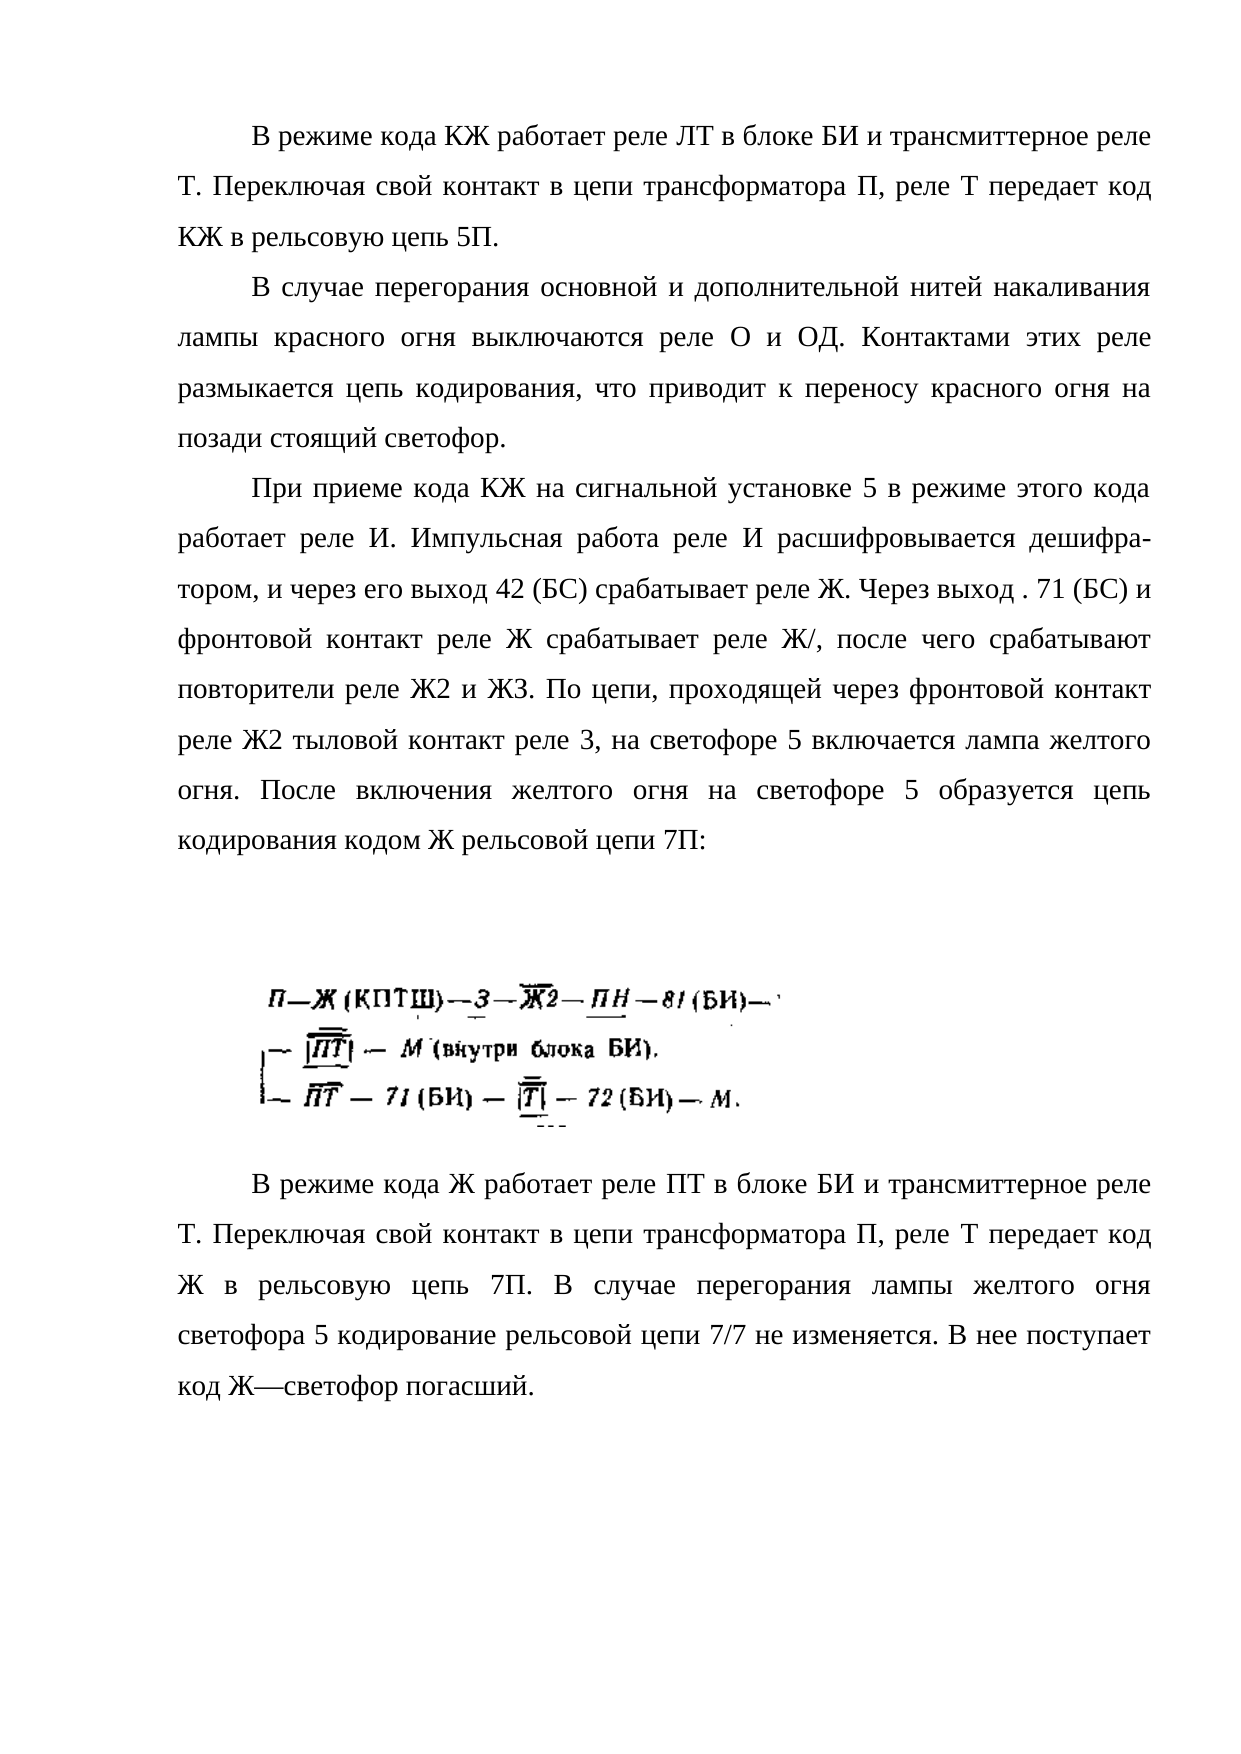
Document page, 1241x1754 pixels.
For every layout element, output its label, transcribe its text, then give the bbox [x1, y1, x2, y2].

text В случае перегорания основной и дополнительной нитей накаливания лампы красного огня выключаются реле О и ОД. Контактами этих реле размыкается цепь кодирования, что приводит к переносу красного огня на позади стоящий светофор. [177, 269, 1152, 453]
text При приеме кода КЖ на сигнальной установке 5 в режиме этого кода работает реле И. Импульсная работа реле И расшифровывается дешифратором, и через его выход 42 (БС) срабатывает реле Ж. Через выход . 71 (БС) и фронтовой контакт реле Ж срабатывает реле Ж/, после чего срабатывают повторители реле Ж2 и ЖЗ. По цепи, проходящей через фронтовой контакт реле Ж2 тыловой контакт реле 3, на светофоре 5 включается лампа желтого огня. После включения желтого огня на светофоре 5 образуется цепь кодирования кодом Ж рельсовой цепи 7П: [177, 470, 1152, 856]
picture [251, 973, 791, 1127]
text В режиме кода Ж работает реле ПТ в блоке БИ и трансмиттерное реле Т. Переключая свой контакт в цепи трансформатора П, реле Т передает код Ж в рельсовую цепь 7П. В случае перегорания лампы желтого огня светофора 5 кодирование рельсовой цепи 7/7 не изменяется. В нее поступает код Ж—светофор погасший. [177, 973, 1152, 1401]
text В режиме кода КЖ работает реле ЛТ в блоке БИ и трансмиттерное реле Т. Переключая свой контакт в цепи трансформатора П, реле Т передает код КЖ в рельсовую цепь 5П. [177, 118, 1152, 252]
